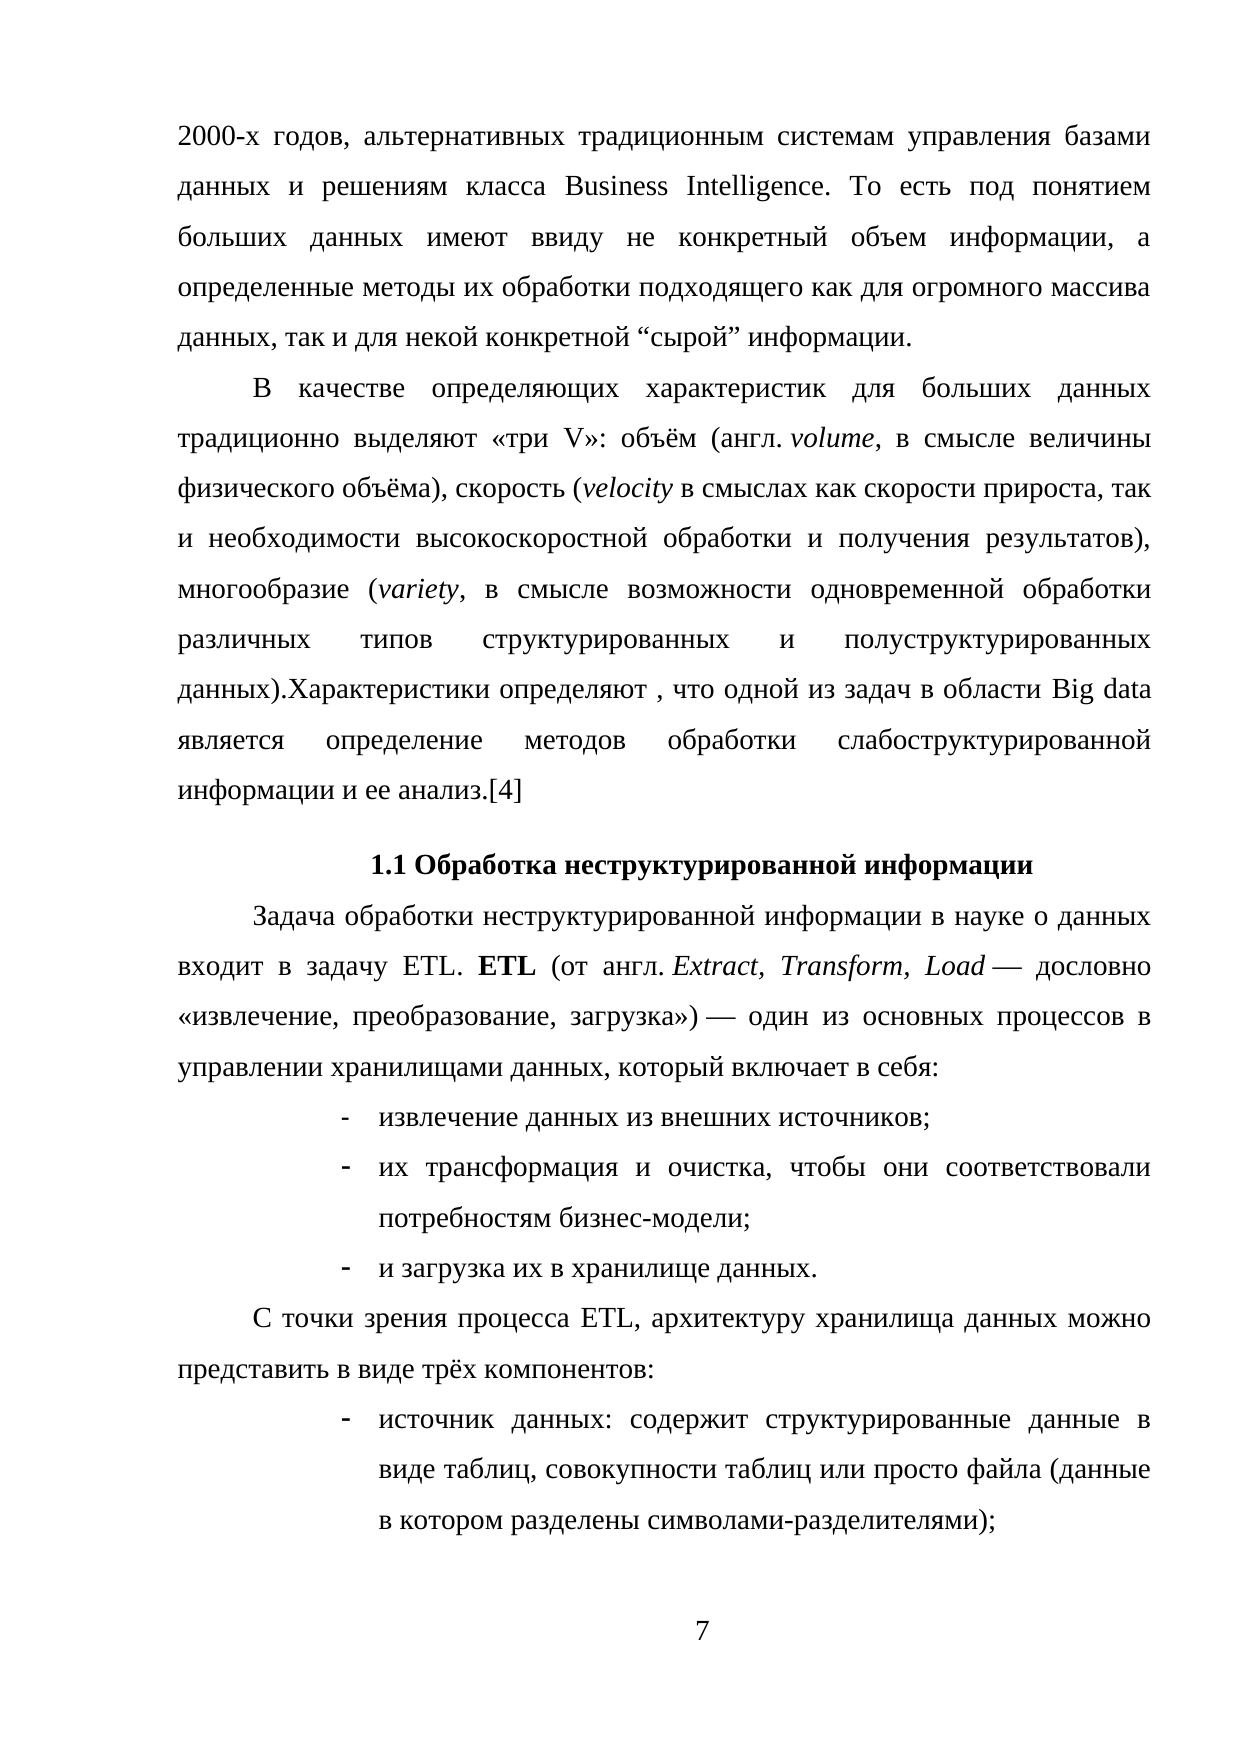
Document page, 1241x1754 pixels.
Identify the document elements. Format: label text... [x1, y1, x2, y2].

subtitle 1.1 Обработка неструктурированной информации [177, 847, 1152, 881]
text В качестве определяющих характеристик для больших данных традиционно выделяют «три V»: объём (англ. volume, в смысле величины физического объёма), скорость (velocity в смыслах как скорости прироста, так и необходимости высокоскоростной обработки и получения результатов), многообразие (variety, в смысле возможности одновременной обработки различных типов структурированных и полуструктурированных данных).Характеристики определяют , что одной из задач в области Big data является определение методов обработки слабоструктурированной информации и ее анализ.[4] [177, 370, 1152, 806]
list и загрузка их в хранилище данных. [341, 1250, 1152, 1284]
list источник данных: содержит структурированные данные в виде таблиц, совокупности таблиц или просто файла (данные в котором разделены символами-разделителями); [341, 1401, 1152, 1535]
text Задача обработки неструктурированной информации в науке о данных входит в задачу ETL. ETL (от англ. Extract, Transform, Load — дословно «извлечение, преобразование, загрузка») — один из основных процессов в управлении хранилищами данных, который включает в себя: [177, 898, 1152, 1082]
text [177, 118, 1152, 353]
text С точки зрения процесса ETL, архитектуру хранилища данных можно представить в виде трёх компонентов: [177, 1301, 1152, 1384]
list их трансформация и очистка, чтобы они соответствовали потребностям бизнес-модели; [341, 1149, 1152, 1233]
list извлечение данных из внешних источников; [341, 1099, 1152, 1133]
